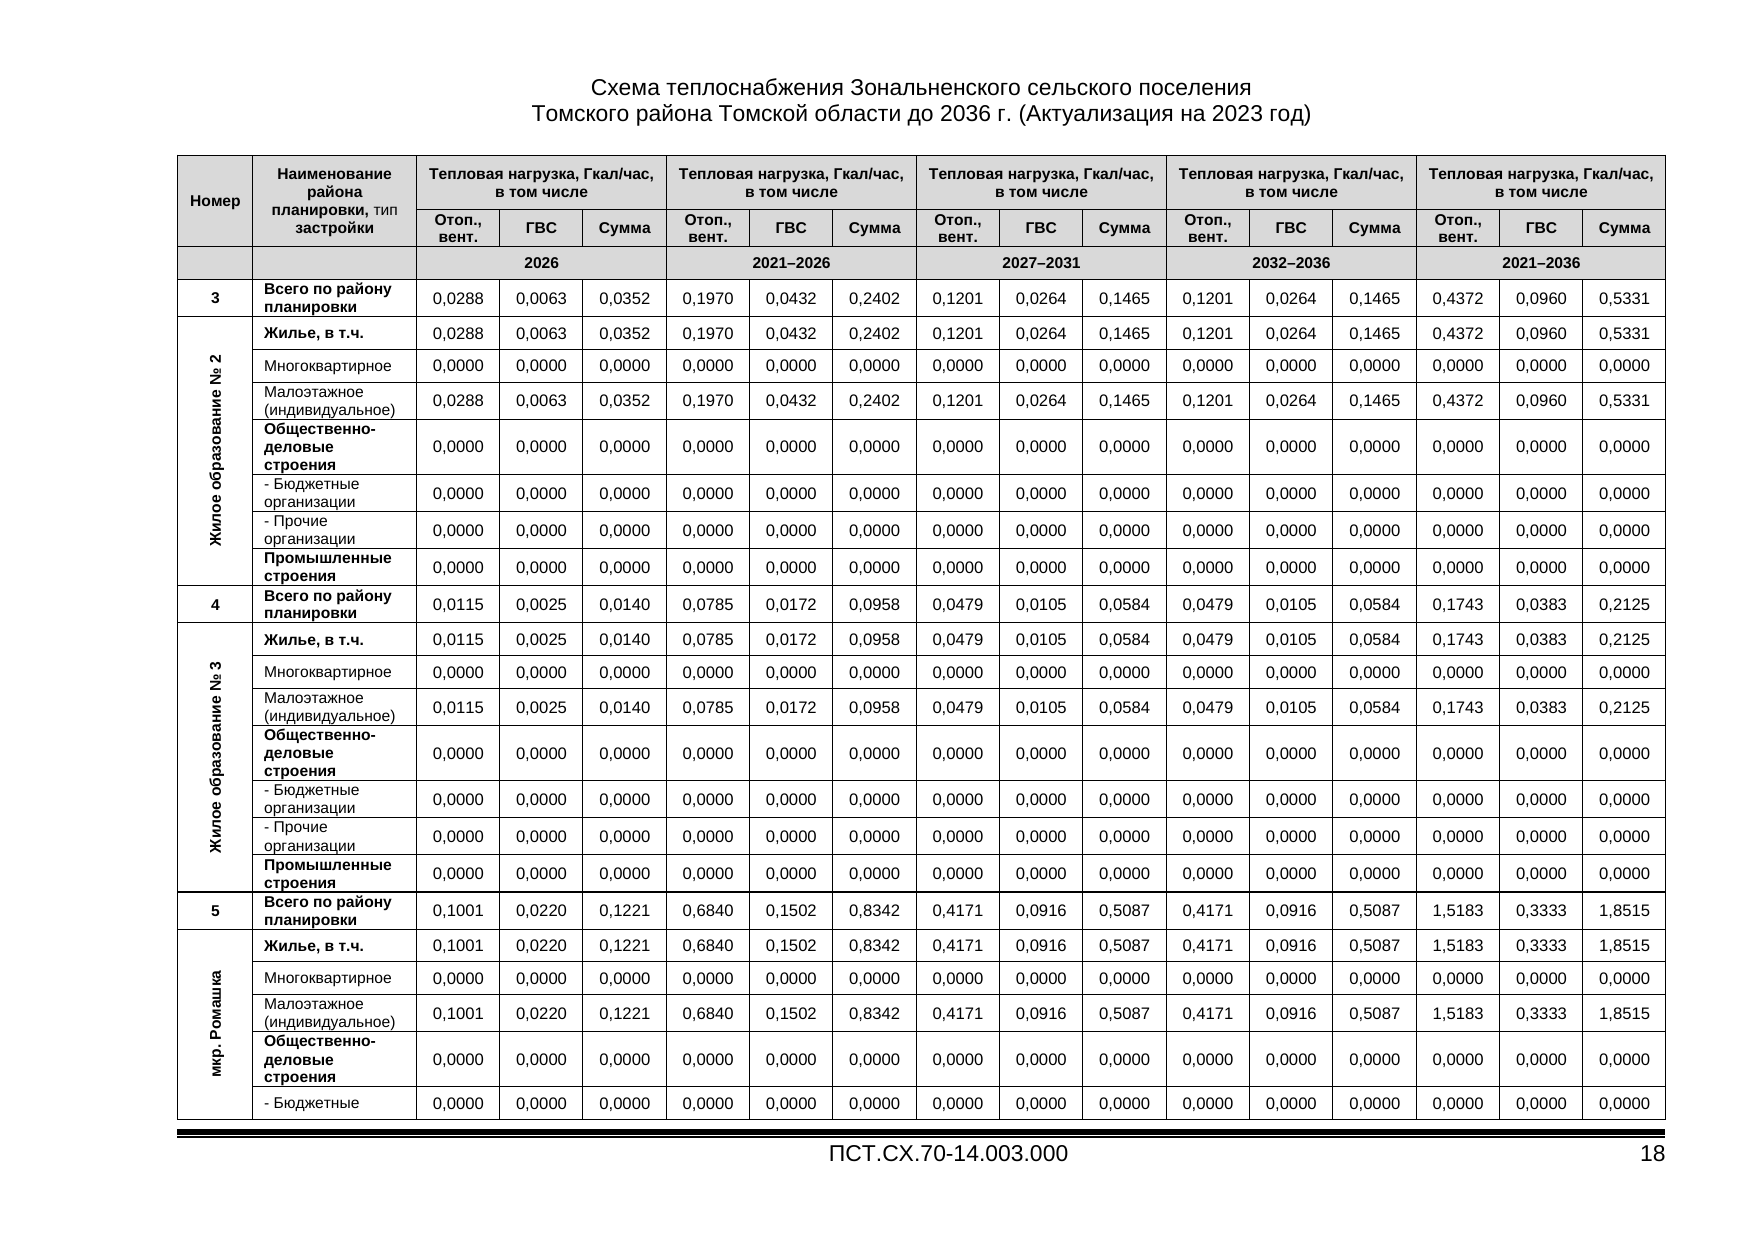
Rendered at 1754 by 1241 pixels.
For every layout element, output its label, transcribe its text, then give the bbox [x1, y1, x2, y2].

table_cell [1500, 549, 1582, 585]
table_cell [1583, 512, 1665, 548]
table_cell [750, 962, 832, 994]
table_cell 2026 [417, 247, 666, 279]
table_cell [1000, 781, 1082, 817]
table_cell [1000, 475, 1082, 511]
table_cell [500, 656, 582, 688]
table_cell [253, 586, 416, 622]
table_cell Отоп., вент. [667, 210, 749, 246]
table_header Тепловая нагрузка, Гкал/час, в том числе [417, 156, 666, 209]
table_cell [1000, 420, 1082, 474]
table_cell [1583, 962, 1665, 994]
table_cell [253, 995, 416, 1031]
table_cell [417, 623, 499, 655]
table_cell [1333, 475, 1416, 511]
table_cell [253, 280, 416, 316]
table_cell 2021–2036 [1417, 247, 1665, 279]
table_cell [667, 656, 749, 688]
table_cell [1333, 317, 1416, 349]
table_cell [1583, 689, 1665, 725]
table_header Тепловая нагрузка, Гкал/час, в том числе [1167, 156, 1416, 209]
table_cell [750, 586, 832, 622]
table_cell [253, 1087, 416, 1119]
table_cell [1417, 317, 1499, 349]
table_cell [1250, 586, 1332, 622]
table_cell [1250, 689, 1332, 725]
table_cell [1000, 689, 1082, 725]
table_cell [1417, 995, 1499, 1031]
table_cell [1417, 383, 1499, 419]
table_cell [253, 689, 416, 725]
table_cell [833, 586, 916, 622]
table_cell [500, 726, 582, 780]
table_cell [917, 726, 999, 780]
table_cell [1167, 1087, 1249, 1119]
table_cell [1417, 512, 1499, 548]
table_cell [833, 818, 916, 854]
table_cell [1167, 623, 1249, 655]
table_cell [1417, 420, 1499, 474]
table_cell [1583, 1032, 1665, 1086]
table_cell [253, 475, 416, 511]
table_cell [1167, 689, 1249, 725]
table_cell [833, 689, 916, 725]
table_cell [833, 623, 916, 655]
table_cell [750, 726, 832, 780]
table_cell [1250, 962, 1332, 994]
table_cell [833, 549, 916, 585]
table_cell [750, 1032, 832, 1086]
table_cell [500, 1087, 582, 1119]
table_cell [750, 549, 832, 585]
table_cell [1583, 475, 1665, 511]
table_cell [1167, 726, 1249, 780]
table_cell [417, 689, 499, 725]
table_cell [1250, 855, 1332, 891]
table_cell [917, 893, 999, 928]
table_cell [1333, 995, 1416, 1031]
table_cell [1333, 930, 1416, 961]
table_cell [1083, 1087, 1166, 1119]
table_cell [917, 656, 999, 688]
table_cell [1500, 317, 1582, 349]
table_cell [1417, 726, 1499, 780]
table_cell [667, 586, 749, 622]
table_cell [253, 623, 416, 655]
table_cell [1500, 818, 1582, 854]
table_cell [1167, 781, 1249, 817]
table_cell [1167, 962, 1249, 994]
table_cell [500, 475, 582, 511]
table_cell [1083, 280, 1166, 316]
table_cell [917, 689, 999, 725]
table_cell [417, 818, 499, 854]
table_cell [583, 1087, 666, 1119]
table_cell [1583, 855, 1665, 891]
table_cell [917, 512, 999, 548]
table_header Номер [178, 156, 252, 246]
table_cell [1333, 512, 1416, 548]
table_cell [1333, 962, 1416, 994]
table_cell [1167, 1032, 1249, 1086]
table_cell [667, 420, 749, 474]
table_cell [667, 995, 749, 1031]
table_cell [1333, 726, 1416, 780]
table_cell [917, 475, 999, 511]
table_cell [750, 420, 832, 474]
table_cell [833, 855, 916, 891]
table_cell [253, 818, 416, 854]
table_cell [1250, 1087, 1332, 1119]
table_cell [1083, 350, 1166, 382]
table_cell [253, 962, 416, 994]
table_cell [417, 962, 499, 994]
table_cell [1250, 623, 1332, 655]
table_cell Сумма [1333, 210, 1416, 246]
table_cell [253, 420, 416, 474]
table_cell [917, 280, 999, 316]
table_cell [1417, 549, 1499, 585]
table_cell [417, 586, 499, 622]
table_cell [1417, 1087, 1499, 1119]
table_cell Отоп., вент. [1417, 210, 1499, 246]
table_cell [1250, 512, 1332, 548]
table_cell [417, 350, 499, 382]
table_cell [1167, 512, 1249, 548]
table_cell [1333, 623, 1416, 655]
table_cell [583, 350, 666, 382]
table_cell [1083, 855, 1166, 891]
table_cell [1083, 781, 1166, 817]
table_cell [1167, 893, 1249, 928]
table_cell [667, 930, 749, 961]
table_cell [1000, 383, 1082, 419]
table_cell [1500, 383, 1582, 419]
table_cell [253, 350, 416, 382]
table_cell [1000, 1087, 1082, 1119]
table_header Тепловая нагрузка, Гкал/час, в том числе [917, 156, 1166, 209]
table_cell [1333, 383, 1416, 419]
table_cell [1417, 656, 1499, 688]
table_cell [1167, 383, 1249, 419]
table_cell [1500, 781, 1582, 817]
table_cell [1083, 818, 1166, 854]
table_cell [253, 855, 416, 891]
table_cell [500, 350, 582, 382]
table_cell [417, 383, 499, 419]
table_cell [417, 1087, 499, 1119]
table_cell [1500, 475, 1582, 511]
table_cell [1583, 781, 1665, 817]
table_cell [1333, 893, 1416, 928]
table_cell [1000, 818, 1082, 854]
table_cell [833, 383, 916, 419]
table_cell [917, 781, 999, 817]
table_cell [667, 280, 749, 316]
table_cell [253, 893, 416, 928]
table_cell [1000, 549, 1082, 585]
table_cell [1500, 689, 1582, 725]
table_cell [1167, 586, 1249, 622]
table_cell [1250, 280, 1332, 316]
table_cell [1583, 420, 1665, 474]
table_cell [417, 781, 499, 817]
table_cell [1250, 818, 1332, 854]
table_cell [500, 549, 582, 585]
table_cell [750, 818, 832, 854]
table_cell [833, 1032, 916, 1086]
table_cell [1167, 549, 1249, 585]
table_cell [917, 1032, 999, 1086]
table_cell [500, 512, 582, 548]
table_cell Сумма [1583, 210, 1665, 246]
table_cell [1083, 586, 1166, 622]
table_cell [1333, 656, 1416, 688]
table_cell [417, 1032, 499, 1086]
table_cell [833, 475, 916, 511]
table_cell ГВС [1500, 210, 1582, 246]
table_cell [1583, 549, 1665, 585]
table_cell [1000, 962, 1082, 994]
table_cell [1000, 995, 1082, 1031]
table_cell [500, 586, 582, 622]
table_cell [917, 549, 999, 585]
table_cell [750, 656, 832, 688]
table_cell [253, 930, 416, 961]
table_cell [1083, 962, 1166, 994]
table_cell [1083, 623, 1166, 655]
table_cell Сумма [583, 210, 666, 246]
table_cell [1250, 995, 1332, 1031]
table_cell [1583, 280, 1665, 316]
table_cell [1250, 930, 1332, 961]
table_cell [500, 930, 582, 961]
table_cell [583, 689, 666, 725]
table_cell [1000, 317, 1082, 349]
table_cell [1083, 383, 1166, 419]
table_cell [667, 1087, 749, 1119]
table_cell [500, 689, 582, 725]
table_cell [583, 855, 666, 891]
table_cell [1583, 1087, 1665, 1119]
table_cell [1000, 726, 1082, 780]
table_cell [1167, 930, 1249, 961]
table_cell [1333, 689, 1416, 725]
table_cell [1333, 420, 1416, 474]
table_cell Отоп., вент. [917, 210, 999, 246]
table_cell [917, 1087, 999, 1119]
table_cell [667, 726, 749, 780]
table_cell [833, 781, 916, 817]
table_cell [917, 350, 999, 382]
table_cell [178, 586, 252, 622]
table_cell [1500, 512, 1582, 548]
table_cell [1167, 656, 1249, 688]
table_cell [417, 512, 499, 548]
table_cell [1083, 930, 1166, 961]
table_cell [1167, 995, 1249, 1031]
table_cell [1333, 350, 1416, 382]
table_cell Отоп., вент. [1167, 210, 1249, 246]
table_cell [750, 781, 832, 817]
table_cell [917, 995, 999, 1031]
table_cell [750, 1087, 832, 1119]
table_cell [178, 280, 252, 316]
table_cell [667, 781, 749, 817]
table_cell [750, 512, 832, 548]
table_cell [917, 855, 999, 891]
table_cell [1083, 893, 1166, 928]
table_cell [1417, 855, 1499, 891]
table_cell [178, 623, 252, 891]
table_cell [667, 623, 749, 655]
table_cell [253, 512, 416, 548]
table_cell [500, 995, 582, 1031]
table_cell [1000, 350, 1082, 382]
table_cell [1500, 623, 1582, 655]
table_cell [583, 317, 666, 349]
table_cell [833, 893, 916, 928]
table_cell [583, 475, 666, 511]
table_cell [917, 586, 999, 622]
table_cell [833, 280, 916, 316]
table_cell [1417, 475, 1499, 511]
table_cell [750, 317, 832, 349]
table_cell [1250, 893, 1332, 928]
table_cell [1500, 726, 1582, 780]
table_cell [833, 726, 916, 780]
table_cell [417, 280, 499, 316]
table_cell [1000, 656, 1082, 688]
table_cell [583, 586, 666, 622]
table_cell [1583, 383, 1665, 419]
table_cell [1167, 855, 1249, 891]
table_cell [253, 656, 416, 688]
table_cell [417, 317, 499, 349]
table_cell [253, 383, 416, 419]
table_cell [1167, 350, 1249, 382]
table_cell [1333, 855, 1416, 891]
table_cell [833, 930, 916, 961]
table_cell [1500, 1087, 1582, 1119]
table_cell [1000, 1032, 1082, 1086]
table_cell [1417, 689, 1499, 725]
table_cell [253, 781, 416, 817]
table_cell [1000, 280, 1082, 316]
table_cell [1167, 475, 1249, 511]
table_cell Сумма [833, 210, 916, 246]
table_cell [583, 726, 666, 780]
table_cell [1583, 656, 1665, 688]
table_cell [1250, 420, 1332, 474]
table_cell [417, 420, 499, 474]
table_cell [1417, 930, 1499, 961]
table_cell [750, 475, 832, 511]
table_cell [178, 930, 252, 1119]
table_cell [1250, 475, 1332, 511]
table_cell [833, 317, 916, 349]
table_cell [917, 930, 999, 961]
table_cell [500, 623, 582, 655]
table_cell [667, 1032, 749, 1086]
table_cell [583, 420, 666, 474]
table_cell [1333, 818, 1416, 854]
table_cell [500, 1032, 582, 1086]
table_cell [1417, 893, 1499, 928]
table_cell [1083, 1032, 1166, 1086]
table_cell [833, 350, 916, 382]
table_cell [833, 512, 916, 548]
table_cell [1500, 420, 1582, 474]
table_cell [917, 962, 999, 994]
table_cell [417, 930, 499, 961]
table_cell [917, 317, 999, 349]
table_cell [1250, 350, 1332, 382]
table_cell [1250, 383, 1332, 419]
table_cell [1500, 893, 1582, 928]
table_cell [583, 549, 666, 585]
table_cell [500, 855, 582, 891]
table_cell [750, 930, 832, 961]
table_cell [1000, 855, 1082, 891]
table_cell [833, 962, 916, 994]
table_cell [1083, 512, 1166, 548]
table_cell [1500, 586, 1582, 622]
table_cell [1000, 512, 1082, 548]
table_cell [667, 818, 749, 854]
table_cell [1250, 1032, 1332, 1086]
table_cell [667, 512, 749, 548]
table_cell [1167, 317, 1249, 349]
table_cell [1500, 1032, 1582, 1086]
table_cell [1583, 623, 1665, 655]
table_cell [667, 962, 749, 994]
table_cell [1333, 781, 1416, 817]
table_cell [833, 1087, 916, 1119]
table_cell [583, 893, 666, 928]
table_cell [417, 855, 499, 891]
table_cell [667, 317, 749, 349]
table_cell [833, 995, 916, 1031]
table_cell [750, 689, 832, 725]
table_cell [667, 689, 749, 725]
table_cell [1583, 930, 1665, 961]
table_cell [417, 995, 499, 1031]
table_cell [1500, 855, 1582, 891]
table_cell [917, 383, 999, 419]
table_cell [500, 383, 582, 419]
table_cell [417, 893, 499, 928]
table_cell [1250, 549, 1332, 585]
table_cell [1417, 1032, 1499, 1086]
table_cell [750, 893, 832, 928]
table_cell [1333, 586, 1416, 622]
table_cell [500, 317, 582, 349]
table_cell Сумма [1083, 210, 1166, 246]
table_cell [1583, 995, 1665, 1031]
table_header Тепловая нагрузка, Гкал/час, в том числе [667, 156, 916, 209]
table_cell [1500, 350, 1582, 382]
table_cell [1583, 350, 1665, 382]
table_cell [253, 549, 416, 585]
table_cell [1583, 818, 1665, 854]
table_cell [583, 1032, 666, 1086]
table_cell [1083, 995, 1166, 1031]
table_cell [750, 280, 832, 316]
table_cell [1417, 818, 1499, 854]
table_header Тепловая нагрузка, Гкал/час, в том числе [1417, 156, 1665, 209]
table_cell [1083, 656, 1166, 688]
table_header Наименование района планировки, тип застройки [253, 156, 416, 246]
table_cell ГВС [1000, 210, 1082, 246]
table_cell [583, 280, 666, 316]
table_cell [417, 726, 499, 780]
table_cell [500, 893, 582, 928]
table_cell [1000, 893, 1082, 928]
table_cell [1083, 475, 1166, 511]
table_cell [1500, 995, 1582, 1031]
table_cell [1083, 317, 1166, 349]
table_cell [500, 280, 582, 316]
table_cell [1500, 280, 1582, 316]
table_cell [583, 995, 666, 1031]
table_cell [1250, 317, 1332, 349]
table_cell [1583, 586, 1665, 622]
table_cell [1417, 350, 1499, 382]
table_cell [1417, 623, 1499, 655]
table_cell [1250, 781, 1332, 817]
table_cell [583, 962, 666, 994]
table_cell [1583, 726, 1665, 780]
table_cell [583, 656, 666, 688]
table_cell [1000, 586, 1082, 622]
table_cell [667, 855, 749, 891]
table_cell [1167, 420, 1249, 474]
table_cell ГВС [750, 210, 832, 246]
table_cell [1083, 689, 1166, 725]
table_cell 2021–2026 [667, 247, 916, 279]
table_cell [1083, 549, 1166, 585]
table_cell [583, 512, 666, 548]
table_cell Отоп., вент. [417, 210, 499, 246]
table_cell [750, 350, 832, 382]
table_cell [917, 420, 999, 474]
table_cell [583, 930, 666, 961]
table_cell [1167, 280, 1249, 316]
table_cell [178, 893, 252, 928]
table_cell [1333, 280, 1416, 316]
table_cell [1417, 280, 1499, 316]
table_cell 2032–2036 [1167, 247, 1416, 279]
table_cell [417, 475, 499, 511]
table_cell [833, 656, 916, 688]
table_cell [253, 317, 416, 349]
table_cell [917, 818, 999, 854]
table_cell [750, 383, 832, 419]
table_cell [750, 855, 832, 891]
table_cell [253, 247, 416, 279]
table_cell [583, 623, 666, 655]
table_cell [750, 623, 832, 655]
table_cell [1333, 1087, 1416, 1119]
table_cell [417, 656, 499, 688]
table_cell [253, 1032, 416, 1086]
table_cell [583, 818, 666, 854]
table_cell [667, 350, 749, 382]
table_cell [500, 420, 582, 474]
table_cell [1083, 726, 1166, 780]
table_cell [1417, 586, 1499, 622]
table_cell [178, 247, 252, 279]
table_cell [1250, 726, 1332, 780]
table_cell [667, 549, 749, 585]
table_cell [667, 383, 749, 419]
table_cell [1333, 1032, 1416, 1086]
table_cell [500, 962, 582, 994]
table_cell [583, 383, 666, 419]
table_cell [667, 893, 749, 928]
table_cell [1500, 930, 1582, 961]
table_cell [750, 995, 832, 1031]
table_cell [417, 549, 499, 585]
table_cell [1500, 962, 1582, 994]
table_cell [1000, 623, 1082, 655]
table_cell ГВС [500, 210, 582, 246]
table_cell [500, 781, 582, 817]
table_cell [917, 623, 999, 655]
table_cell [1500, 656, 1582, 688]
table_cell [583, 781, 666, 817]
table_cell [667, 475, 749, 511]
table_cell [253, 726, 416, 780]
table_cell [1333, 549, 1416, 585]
table_cell 2027–2031 [917, 247, 1166, 279]
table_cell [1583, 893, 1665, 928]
table_cell ГВС [1250, 210, 1332, 246]
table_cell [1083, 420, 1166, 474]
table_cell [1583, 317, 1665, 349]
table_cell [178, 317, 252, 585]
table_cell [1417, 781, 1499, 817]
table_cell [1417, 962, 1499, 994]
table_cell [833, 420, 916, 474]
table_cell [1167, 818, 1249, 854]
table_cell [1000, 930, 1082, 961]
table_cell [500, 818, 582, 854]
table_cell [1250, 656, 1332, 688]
